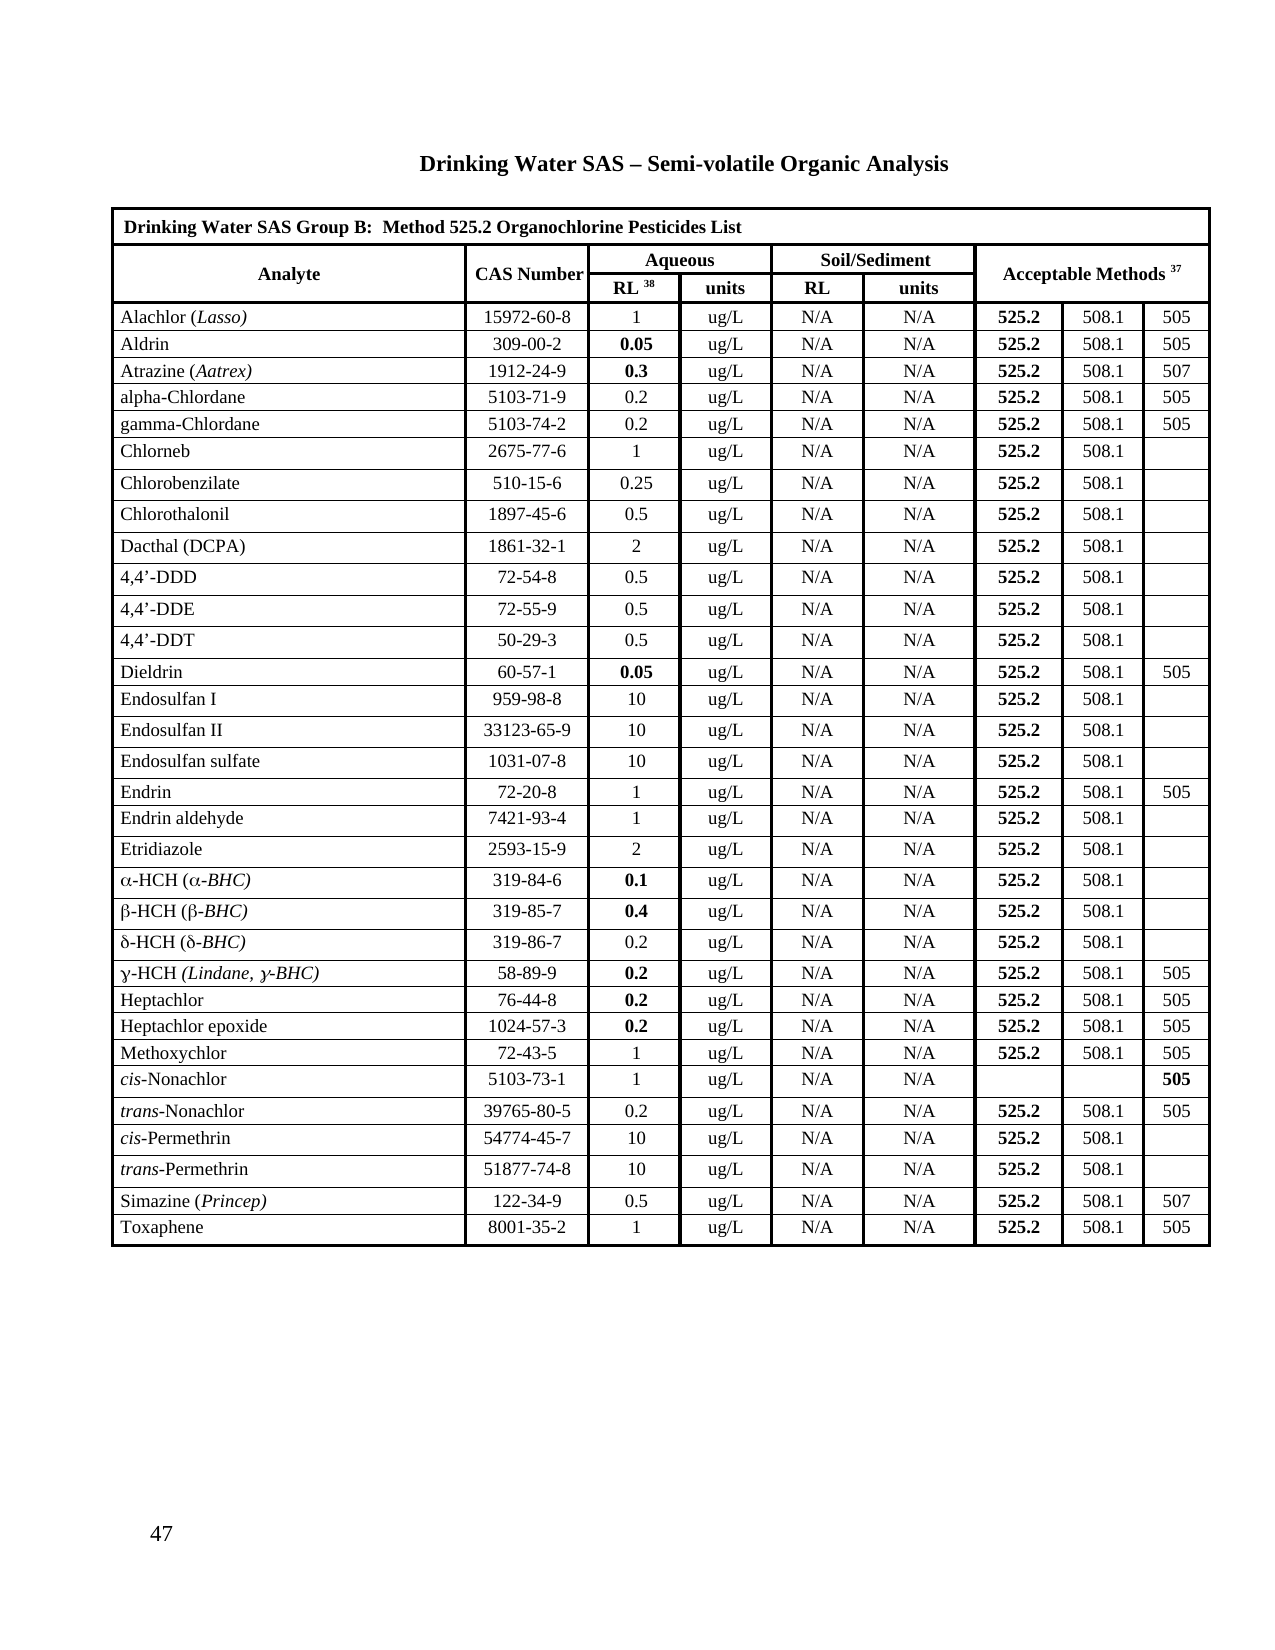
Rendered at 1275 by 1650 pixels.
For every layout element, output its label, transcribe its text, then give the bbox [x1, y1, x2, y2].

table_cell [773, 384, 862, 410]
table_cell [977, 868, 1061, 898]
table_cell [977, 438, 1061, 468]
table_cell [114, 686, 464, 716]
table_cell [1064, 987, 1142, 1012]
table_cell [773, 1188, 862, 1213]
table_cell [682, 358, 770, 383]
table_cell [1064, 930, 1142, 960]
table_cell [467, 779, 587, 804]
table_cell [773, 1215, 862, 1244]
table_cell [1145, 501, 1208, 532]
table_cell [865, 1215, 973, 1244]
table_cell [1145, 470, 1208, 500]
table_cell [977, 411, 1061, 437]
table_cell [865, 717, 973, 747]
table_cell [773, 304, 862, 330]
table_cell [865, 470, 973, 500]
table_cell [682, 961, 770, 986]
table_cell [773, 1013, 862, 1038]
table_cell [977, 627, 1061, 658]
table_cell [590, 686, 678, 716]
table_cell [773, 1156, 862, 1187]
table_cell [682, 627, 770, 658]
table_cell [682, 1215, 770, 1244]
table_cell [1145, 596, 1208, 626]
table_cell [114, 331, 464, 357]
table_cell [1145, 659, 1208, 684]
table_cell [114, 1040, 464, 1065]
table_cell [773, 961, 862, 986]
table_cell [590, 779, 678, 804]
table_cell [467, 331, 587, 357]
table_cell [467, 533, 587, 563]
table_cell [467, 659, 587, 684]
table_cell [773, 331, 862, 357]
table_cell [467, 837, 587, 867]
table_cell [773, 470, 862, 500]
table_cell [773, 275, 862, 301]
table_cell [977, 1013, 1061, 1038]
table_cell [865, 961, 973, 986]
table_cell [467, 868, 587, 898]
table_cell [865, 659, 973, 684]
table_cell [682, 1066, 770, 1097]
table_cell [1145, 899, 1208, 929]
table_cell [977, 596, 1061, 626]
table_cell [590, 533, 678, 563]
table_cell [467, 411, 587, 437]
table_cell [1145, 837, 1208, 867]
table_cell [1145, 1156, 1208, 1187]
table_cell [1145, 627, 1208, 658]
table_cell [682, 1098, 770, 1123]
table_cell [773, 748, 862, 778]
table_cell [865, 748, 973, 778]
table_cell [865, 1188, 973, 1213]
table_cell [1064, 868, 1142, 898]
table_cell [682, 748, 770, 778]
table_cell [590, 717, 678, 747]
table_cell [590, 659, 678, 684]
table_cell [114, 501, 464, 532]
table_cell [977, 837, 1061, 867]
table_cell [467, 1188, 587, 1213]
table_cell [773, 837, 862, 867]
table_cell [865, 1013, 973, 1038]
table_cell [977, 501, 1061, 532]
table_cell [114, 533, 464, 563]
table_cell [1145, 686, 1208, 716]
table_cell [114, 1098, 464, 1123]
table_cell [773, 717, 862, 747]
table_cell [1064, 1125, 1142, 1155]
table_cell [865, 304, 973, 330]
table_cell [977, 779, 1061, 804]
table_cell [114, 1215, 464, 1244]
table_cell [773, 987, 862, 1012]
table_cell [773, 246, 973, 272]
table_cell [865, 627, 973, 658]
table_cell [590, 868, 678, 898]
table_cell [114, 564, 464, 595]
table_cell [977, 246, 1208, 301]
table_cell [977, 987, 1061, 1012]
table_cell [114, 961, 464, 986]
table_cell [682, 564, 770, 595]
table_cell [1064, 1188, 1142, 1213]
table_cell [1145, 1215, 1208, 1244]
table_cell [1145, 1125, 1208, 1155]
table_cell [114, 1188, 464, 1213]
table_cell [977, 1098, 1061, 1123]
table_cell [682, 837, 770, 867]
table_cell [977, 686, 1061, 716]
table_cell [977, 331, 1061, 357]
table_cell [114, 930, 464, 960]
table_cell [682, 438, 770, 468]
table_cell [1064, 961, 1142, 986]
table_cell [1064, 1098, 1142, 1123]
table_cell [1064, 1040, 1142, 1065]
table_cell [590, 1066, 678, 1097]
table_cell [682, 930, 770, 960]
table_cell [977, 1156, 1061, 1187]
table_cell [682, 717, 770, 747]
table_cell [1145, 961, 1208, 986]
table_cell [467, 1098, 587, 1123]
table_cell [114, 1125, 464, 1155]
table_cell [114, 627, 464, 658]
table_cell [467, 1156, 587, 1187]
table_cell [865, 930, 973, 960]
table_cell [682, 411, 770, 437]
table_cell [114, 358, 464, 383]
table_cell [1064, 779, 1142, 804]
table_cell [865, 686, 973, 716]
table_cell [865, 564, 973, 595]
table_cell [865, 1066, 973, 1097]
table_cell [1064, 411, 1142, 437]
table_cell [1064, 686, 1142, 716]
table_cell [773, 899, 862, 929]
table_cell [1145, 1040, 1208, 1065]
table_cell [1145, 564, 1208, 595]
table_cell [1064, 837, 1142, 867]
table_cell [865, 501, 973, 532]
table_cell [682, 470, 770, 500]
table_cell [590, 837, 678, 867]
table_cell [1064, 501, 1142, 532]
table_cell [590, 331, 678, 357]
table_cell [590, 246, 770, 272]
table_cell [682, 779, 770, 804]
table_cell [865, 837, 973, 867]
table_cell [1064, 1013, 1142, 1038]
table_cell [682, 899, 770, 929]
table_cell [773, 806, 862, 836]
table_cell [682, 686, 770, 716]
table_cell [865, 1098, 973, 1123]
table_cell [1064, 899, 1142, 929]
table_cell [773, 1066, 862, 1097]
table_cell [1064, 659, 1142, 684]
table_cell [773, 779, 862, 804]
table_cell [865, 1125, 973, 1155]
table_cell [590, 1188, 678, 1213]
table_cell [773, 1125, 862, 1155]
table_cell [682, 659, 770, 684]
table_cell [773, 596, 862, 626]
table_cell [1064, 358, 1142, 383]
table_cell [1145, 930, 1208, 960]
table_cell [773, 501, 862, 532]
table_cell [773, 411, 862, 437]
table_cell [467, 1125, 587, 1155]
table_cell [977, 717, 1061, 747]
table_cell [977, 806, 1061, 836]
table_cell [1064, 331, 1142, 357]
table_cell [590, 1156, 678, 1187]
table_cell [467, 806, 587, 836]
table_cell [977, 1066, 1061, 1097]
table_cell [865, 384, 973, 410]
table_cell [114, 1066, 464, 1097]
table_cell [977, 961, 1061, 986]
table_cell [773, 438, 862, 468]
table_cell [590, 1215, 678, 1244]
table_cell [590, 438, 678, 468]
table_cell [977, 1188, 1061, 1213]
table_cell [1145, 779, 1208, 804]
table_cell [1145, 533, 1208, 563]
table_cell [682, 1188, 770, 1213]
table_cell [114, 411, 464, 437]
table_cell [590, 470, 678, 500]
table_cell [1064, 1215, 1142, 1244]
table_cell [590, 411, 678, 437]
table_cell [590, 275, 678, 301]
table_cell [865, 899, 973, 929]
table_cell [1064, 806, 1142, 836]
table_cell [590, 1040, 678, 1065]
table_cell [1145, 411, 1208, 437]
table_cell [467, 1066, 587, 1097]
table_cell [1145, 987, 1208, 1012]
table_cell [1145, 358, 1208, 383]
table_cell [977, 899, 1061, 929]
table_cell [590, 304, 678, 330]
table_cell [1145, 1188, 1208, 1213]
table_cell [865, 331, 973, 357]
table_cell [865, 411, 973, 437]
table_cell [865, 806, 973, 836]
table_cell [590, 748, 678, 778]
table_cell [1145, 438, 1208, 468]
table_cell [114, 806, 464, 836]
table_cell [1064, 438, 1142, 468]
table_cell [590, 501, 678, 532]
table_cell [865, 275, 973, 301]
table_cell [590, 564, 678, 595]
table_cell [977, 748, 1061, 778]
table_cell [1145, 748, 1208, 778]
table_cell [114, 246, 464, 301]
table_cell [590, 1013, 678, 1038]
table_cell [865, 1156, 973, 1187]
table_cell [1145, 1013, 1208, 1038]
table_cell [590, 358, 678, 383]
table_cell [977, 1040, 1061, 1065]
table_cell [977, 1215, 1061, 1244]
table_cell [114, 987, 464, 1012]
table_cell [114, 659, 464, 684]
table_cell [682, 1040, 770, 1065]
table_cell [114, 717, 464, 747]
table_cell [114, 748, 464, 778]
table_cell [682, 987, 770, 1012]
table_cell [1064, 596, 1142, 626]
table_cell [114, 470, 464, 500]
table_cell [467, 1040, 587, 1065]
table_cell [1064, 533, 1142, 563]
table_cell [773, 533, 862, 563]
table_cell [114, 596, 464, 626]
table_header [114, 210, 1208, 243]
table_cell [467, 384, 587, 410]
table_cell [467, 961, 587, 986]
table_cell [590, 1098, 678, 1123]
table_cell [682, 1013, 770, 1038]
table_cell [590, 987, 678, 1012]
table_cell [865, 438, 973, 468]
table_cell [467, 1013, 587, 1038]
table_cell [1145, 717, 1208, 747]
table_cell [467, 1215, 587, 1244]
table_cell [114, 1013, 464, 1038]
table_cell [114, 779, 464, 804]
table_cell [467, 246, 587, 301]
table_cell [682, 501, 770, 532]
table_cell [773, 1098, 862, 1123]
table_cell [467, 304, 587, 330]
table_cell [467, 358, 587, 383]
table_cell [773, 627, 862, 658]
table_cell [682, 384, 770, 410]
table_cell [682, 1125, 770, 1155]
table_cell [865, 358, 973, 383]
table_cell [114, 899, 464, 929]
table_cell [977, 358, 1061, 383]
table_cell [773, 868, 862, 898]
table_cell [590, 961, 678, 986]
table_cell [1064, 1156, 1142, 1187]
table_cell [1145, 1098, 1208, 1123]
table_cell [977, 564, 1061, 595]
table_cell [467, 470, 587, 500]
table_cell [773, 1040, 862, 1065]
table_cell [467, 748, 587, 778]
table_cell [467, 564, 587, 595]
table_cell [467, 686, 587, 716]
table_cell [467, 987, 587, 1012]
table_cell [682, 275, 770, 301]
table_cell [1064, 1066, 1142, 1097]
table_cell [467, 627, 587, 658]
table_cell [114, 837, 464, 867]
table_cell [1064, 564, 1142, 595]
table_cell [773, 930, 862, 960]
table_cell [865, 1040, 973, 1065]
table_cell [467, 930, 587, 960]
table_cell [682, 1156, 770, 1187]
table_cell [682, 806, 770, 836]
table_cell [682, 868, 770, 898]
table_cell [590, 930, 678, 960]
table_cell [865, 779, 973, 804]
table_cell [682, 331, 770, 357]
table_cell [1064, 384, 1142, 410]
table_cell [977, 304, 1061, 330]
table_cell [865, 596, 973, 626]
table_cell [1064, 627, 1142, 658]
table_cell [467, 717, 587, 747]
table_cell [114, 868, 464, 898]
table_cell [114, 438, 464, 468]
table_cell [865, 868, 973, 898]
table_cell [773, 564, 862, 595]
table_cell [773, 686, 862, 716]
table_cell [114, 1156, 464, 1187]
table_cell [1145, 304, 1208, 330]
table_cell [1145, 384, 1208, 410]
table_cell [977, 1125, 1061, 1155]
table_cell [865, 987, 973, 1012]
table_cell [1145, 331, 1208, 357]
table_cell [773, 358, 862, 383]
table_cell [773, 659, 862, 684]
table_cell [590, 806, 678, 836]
subtitle Drinking Water SAS – Semi-volatile Organic Analysis [256, 150, 1113, 176]
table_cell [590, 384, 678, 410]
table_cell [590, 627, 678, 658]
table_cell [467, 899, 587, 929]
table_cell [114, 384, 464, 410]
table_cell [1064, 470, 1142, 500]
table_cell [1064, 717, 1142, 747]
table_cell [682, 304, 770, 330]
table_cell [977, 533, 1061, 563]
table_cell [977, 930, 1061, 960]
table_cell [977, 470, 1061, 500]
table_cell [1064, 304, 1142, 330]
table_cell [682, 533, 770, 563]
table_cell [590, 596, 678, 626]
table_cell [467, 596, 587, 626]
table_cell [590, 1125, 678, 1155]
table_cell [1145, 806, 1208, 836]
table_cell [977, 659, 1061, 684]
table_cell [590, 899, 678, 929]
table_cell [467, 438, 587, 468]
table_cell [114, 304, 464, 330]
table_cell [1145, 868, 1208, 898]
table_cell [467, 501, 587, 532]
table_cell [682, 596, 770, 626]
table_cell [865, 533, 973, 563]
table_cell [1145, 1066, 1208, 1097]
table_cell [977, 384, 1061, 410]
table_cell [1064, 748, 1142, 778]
